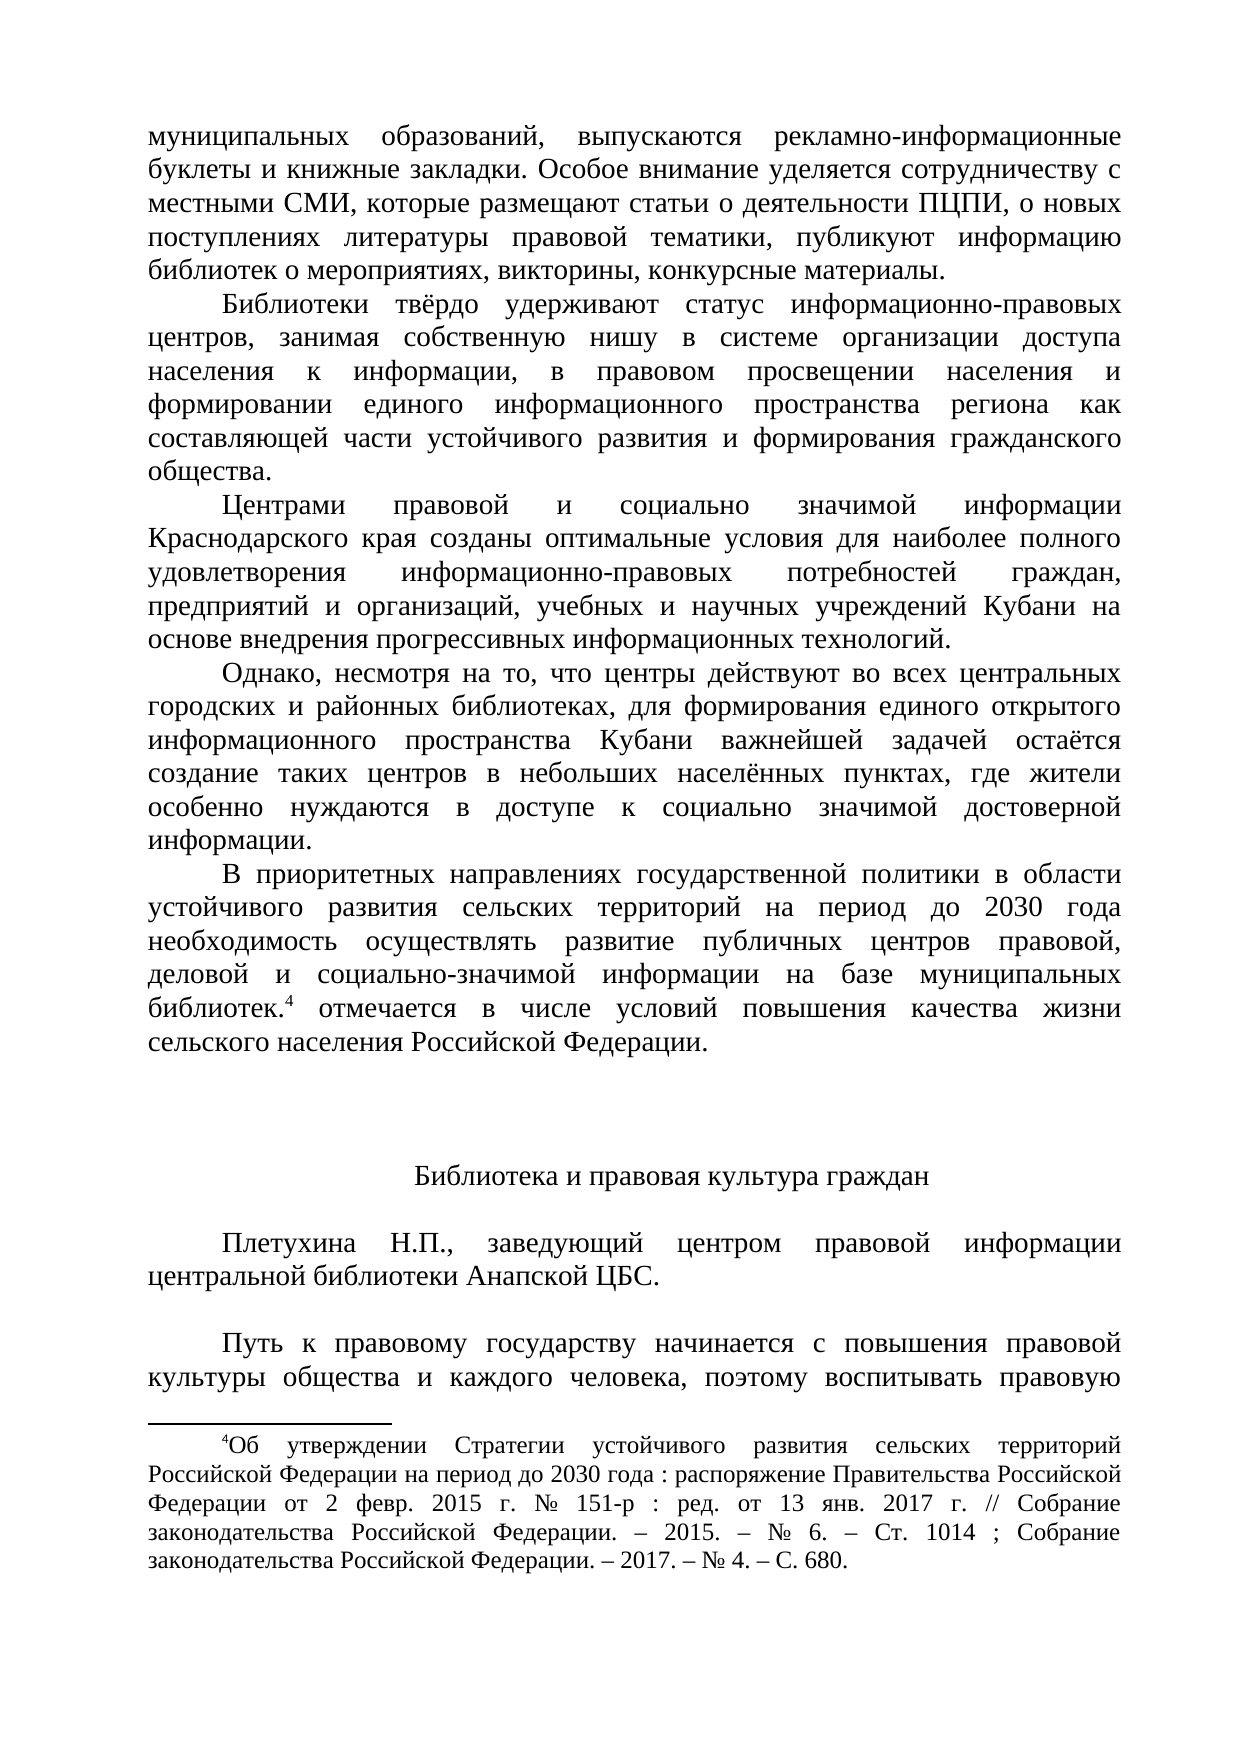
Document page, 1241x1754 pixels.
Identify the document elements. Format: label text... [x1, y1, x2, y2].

text Библиотеки твёрдо удерживают статус информационно-правовых центров, занимая собственную нишу в системе организации доступа населения к информации, в правовом просвещении населения и формировании единого информационного пространства региона как составляющей части устойчивого развития и формирования гражданского общества. [148, 286, 1122, 487]
text В приоритетных направлениях государственной политики в области устойчивого развития сельских территорий на период до 2030 года необходимость осуществлять развитие публичных центров правовой, деловой и социально-значимой информации на базе муниципальных библиотек. отмечается в числе условий повышения качества жизни сельского населения Российской Федерации. [148, 856, 1122, 1057]
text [148, 1326, 1122, 1393]
text Плетухина Н.П., заведующий центром правовой информации центральной библиотеки Анапской ЦБС. [148, 1225, 1122, 1292]
text Однако, несмотря на то, что центры действуют во всех центральных городских и районных библиотеках, для формирования единого открытого информационного пространства Кубани важнейшей задачей остаётся создание таких центров в небольших населённых пунктах, где жители особенно нуждаются в доступе к социально значимой достоверной информации. [148, 655, 1122, 856]
text Центрами правовой и социально значимой информации Краснодарского края созданы оптимальные условия для наиболее полного удовлетворения информационно-правовых потребностей граждан, предприятий и организаций, учебных и научных учреждений Кубани на основе внедрения прогрессивных информационных технологий. [148, 487, 1122, 655]
text Библиотека и правовая культура граждан [148, 1158, 1122, 1191]
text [148, 118, 1122, 286]
